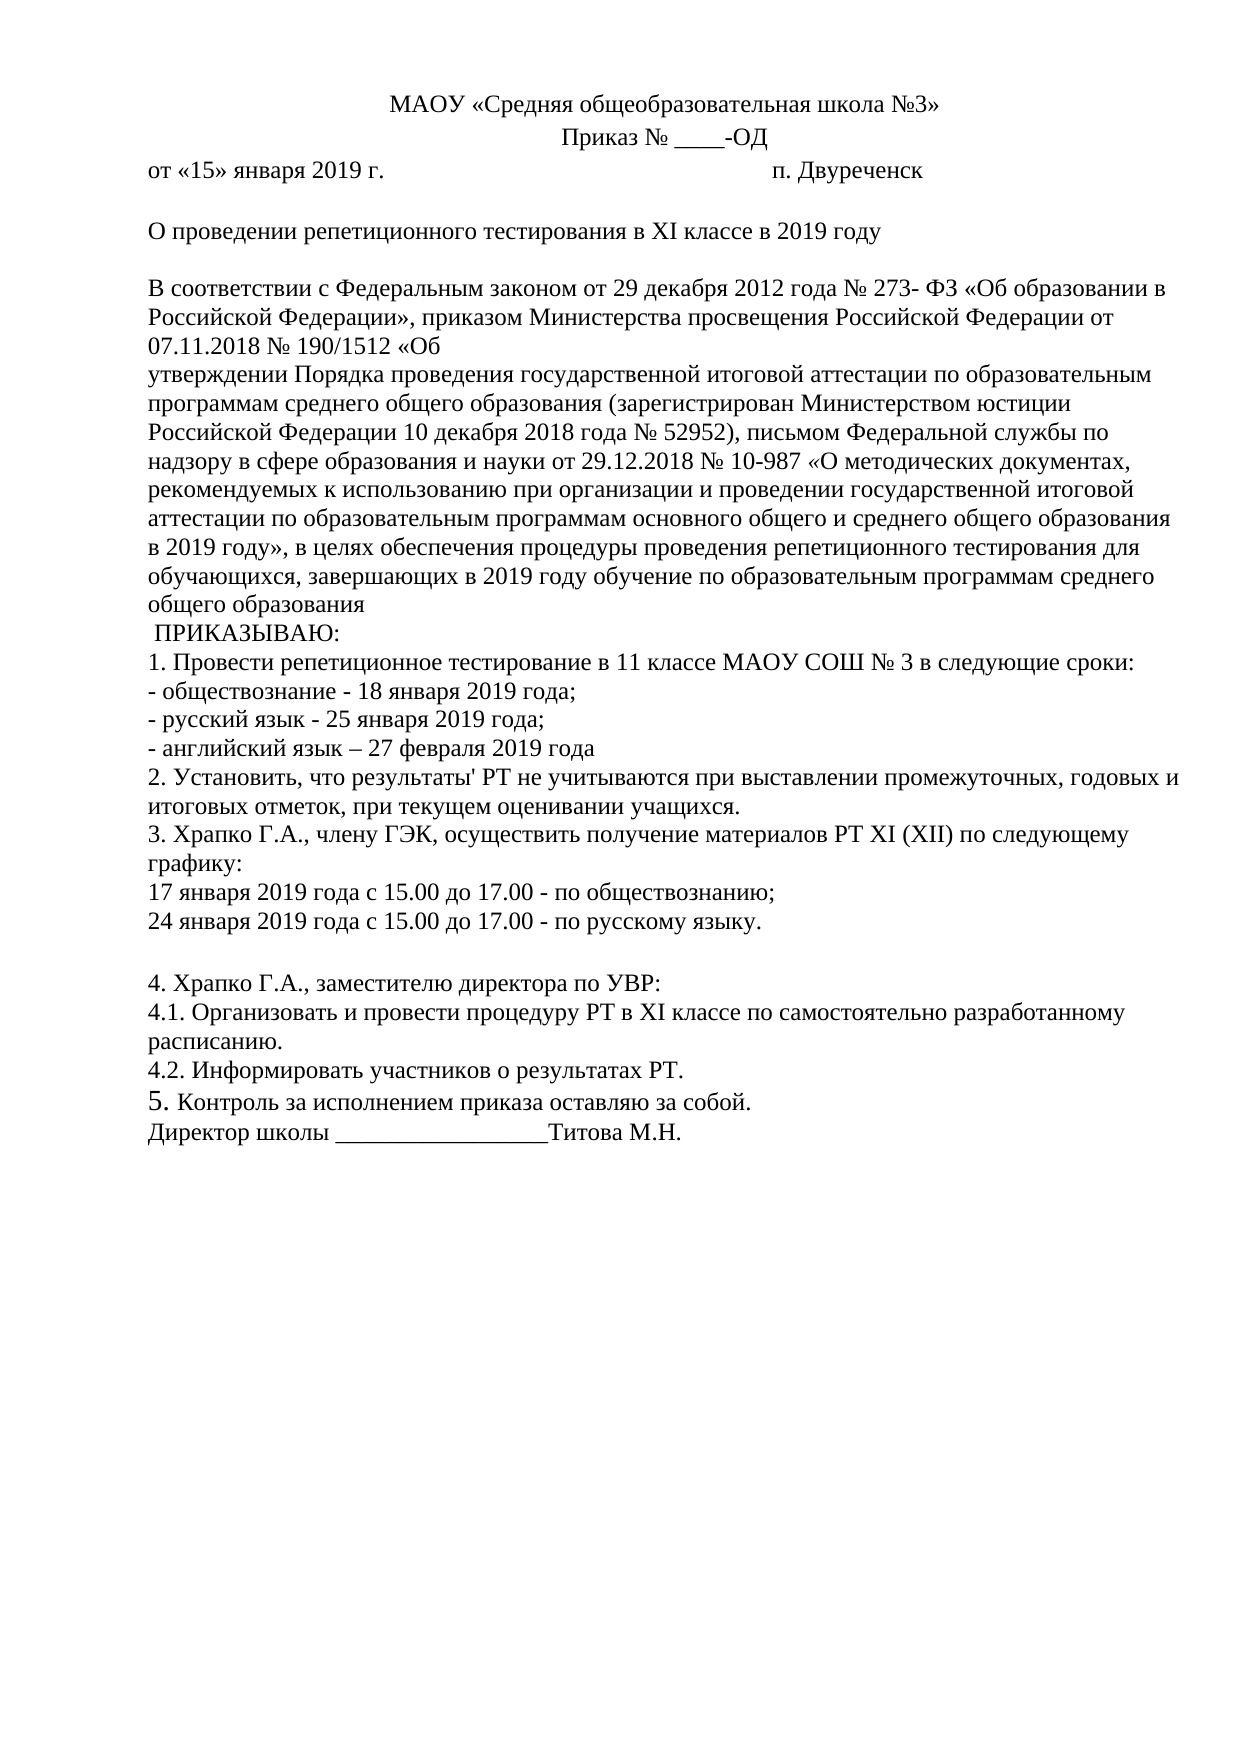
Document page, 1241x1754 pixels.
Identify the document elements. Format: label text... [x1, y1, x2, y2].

text от «15» января 2019 г. п. Двуреченск [148, 155, 1181, 183]
text Директор школы _________________Титова М.Н. [148, 1117, 1181, 1146]
text 2. Установить, что результаты' РТ не учитываются при выставлении промежуточных, годовых и итоговых отметок, при текущем оценивании учащихся. [148, 762, 1181, 819]
text 4. Храпко Г.А., заместителю директора по УВР: [148, 968, 1181, 997]
text утверждении Порядка проведения государственной итоговой аттестации по образовательным программам среднего общего образования (зарегистрирован Министерством юстиции Российской Федерации 10 декабря 2018 года № 52952), письмом Федеральной службы по надзору в сфере образования и науки от 29.12.2018 № 10-987 «О методических документах, рекомендуемых к использованию при организации и проведении государственной итоговой аттестации по образовательным программам основного общего и среднего общего образования в 2019 году», в целях обеспечения процедуры проведения репетиционного тестирования для обучающихся, завершающих в 2019 году обучение по образовательным программам среднего общего образования [148, 359, 1181, 618]
text 24 января 2019 года с 15.00 до 17.00 - по русскому языку. [148, 906, 1181, 934]
text Приказ № ____-ОД [148, 122, 1181, 150]
text 17 января 2019 года с 15.00 до 17.00 - по обществознанию; [148, 877, 1181, 906]
text О проведении репетиционного тестирования в XI классе в 2019 году [148, 216, 1181, 244]
text 1. Провести репетиционное тестирование в 11 классе МАОУ СОШ № 3 в следующие сроки: [148, 647, 1181, 676]
text В соответствии с Федеральным законом от 29 декабря 2012 года № 273- ФЗ «Об образовании в Российской Федерации», приказом Министерства просвещения Российской Федерации от 07.11.2018 № 190/1512 «Об [148, 273, 1181, 359]
text 4.1. Организовать и провести процедуру РТ в XI классе по самостоятельно разработанному расписанию. [148, 997, 1181, 1055]
text 4.2. Информировать участников о результатах РТ. [148, 1055, 1181, 1083]
text 5. Контроль за исполнением приказа оставляю за собой. [148, 1083, 1181, 1117]
text - обществознание - 18 января 2019 года; [148, 676, 1181, 704]
text - английский язык – 27 февраля 2019 года [148, 733, 1181, 762]
text 3. Храпко Г.А., члену ГЭК, осуществить получение материалов РТ XI (XII) по следующему графику: [148, 819, 1181, 877]
text ПРИКАЗЫВАЮ: [148, 618, 1181, 647]
text МАОУ «Средняя общеобразовательная школа №3» [148, 89, 1181, 117]
text - русский язык - 25 января 2019 года; [148, 704, 1181, 733]
